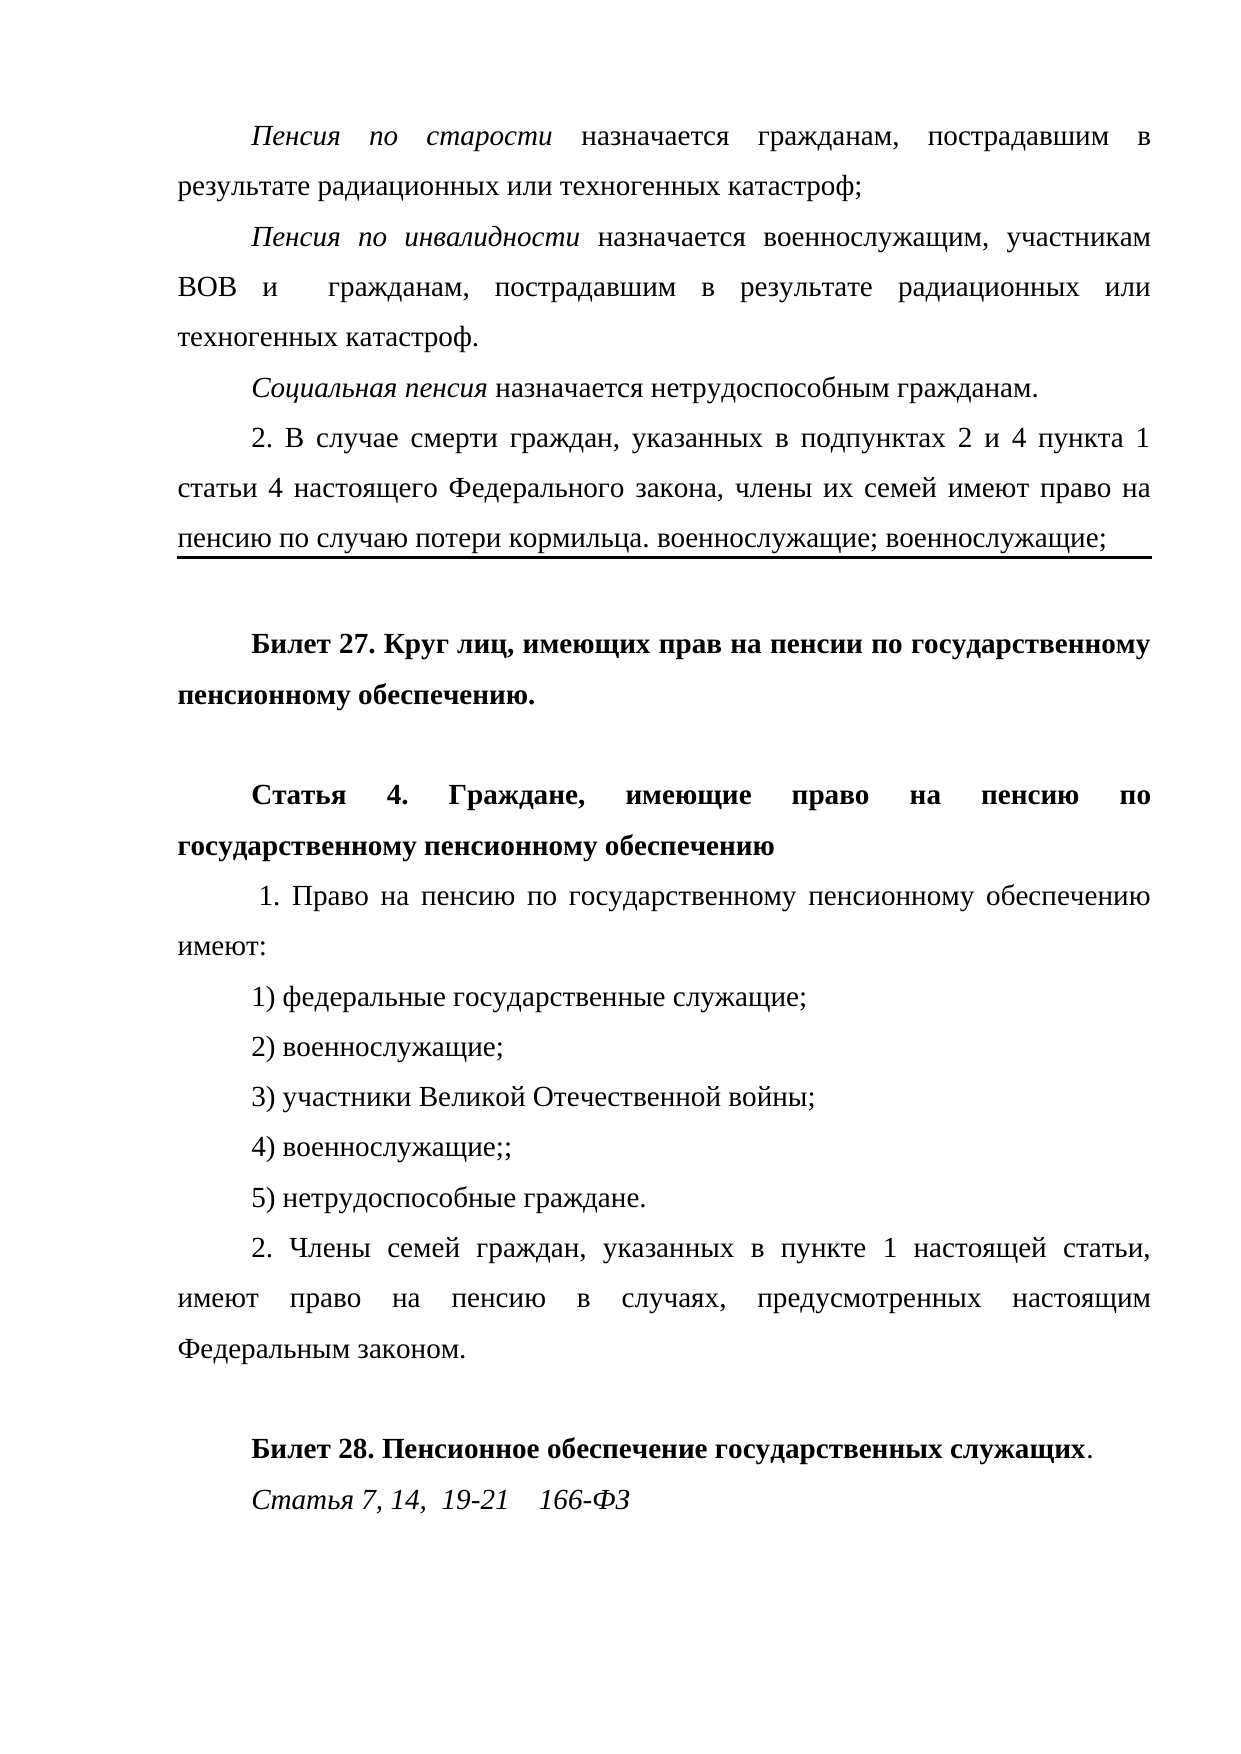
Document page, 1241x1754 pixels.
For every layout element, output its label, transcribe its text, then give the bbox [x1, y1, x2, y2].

text Статья 7, 14, 19-21 166-ФЗ [177, 1482, 1152, 1515]
text 1) федеральные государственные служащие; [177, 979, 1152, 1012]
text 2. В случае смерти граждан, указанных в подпунктах 2 и 4 пункта 1 статьи 4 настоящего Федерального закона, члены их семей имеют право на пенсию по случаю потери кормильца. военнослужащие; военнослужащие; [177, 420, 1152, 556]
text Пенсия по старости назначается гражданам, пострадавшим в результате радиационных или техногенных катастроф; [177, 118, 1152, 202]
text 1. Право на пенсию по государственному пенсионному обеспечению имеют: [177, 878, 1152, 962]
text Билет 27. Круг лиц, имеющих прав на пенсии по государственному пенсионному обеспечению. [177, 626, 1152, 710]
text Пенсия по инвалидности назначается военнослужащим, участникам ВОВ и гражданам, пострадавшим в результате радиационных или техногенных катастроф. [177, 219, 1152, 353]
text 4) военнослужащие;; [177, 1129, 1152, 1163]
text Социальная пенсия назначается нетрудоспособным гражданам. [177, 370, 1152, 403]
text 5) нетрудоспособные граждане. [177, 1180, 1152, 1213]
text Билет 28. Пенсионное обеспечение государственных служащих. [177, 1431, 1152, 1465]
text 2) военнослужащие; [177, 1029, 1152, 1062]
text 3) участники Великой Отечественной войны; [177, 1079, 1152, 1113]
text 2. Члены семей граждан, указанных в пункте 1 настоящей статьи, имеют право на пенсию в случаях, предусмотренных настоящим Федеральным законом. [177, 1230, 1152, 1364]
text Статья 4. Граждане, имеющие право на пенсию по государственному пенсионному обеспечению [177, 777, 1152, 861]
